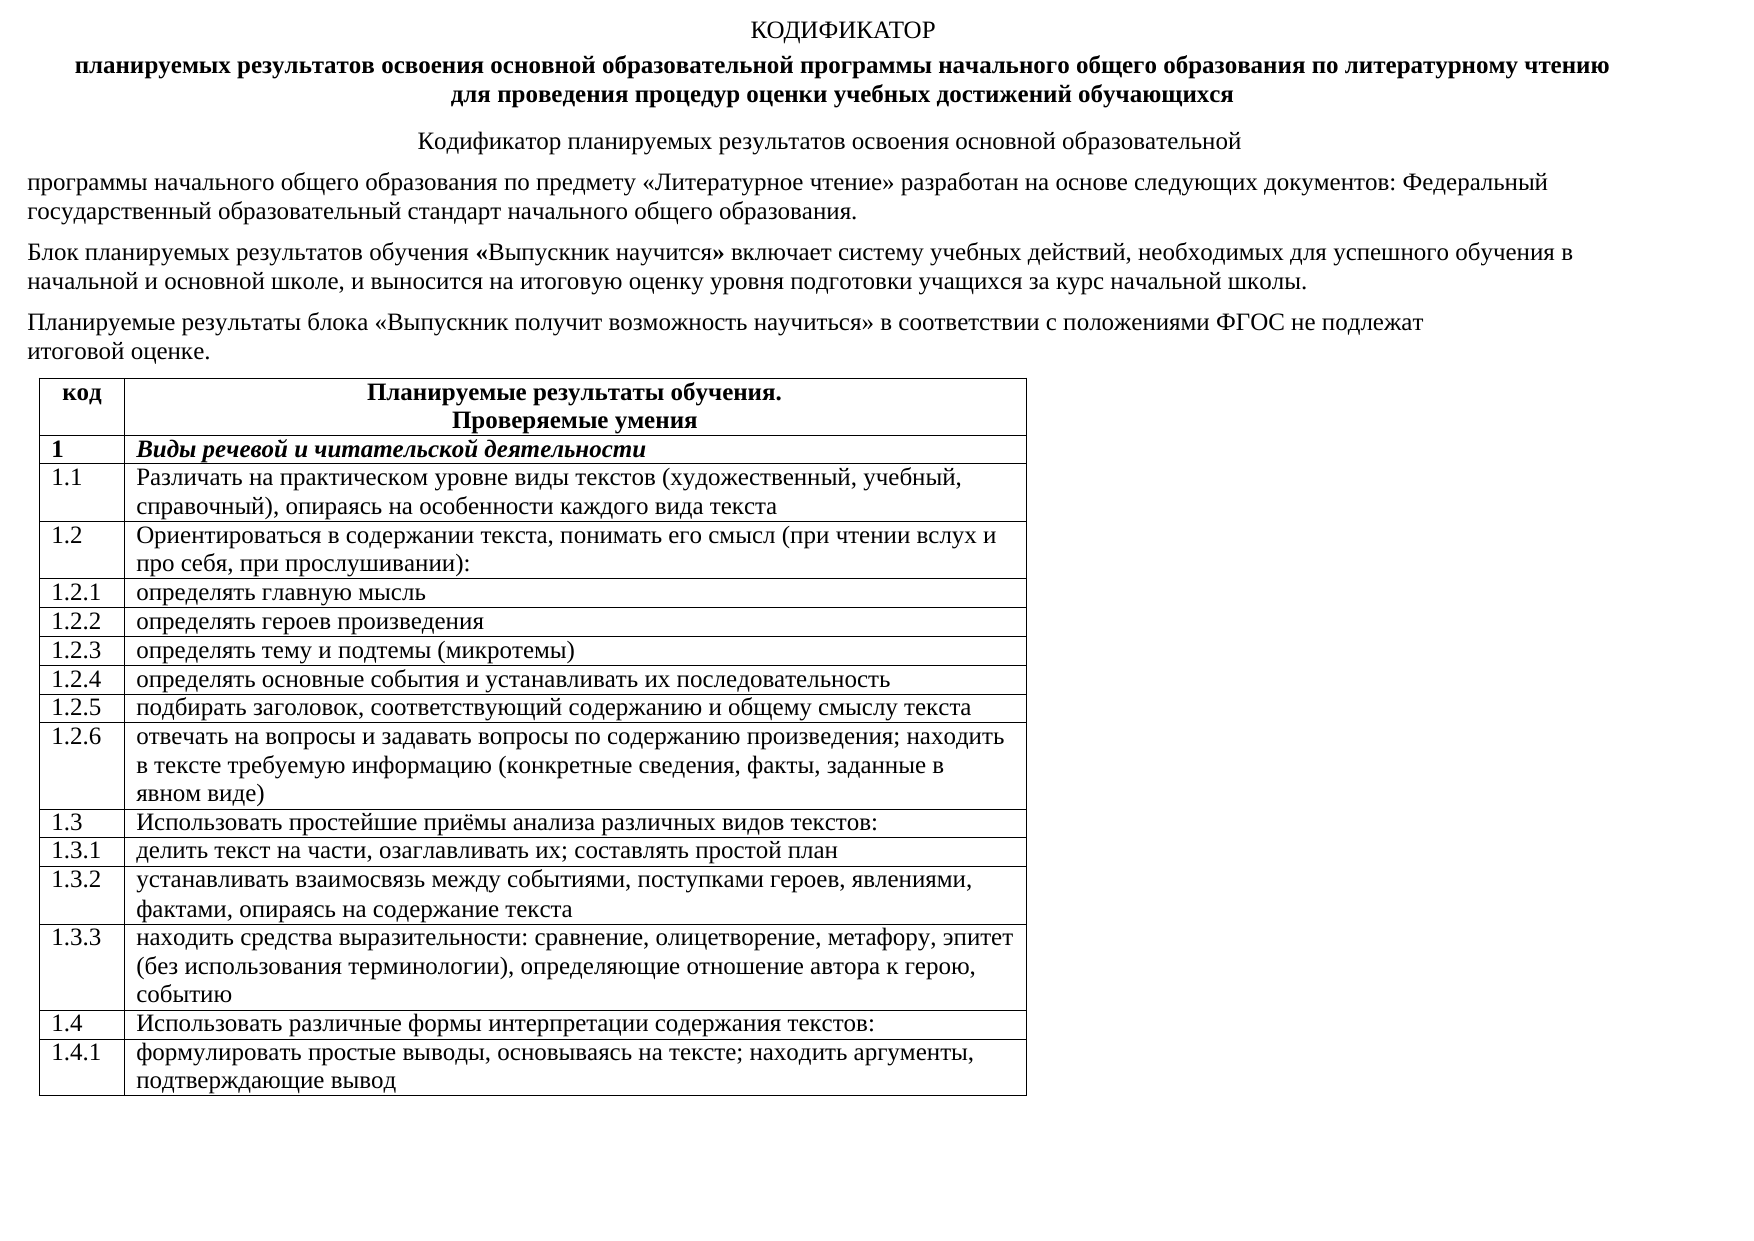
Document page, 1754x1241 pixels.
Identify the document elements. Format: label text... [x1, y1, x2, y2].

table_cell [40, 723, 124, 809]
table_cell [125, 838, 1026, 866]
text Кодификатор планируемых результатов освоения основной образовательной [105, 128, 1553, 155]
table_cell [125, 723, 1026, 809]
text программы начального общего образования по предмету «Литературное чтение» разработан на основе следующих документов: Федеральный государственный образовательный стандарт начального общего образования. [27, 167, 1629, 225]
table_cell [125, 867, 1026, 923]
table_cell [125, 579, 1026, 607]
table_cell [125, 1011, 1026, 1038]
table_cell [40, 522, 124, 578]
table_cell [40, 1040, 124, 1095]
subtitle КОДИФИКАТОР [123, 15, 1563, 44]
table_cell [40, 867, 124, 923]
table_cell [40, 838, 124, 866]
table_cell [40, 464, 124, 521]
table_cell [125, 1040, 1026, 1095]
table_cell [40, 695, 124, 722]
text Планируемые результаты блока «Выпускник получит возможность научиться» в соответствии с положениями ФГОС не подлежат итоговой оценке. [27, 307, 1502, 365]
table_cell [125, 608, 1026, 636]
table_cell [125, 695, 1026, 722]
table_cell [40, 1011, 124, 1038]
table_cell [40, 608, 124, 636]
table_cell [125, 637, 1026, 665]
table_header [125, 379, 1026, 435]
text планируемых результатов освоения основной образовательной программы начального общего образования по литературному чтению для проведения процедур оценки учебных достижений обучающихся [52, 50, 1632, 107]
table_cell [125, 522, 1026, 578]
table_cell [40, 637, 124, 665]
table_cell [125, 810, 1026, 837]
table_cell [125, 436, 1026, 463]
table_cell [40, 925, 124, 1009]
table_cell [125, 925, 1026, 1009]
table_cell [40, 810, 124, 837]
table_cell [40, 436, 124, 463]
text Блок планируемых результатов обучения «Выпускник научится» включает систему учебных действий, необходимых для успешного обучения в начальной и основной школе, и выносится на итоговую оценку уровня подготовки учащихся за курс начальной школы. [27, 237, 1633, 295]
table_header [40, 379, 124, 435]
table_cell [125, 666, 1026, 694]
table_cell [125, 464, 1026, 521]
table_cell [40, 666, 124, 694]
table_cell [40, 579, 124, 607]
